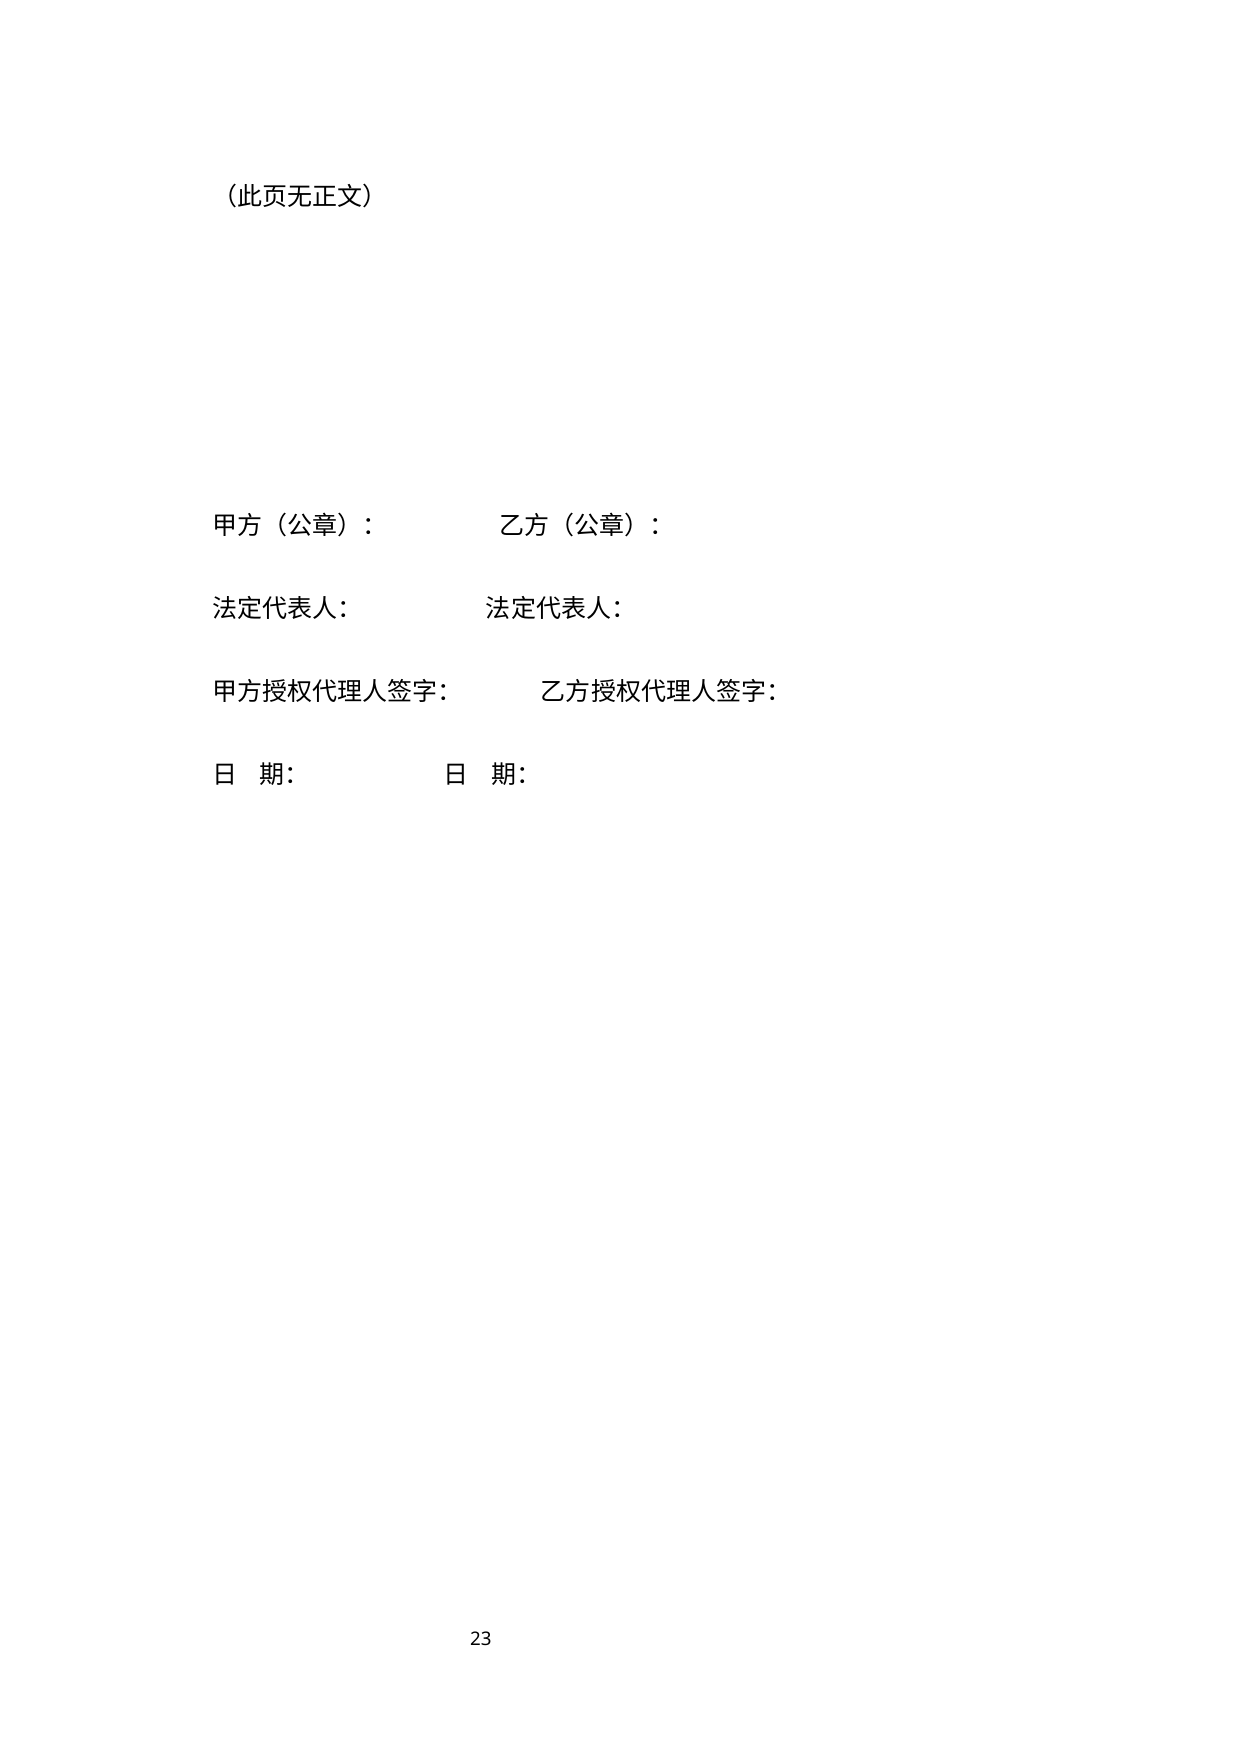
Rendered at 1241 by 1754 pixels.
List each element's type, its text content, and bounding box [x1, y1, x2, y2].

text 日 期： 日 期： [187, 740, 1053, 805]
text 甲方授权代理人签字： 乙方授权代理人签字： [187, 657, 1053, 722]
text 甲方（公章）： 乙方（公章）： [187, 491, 1053, 556]
text （此页无正文） [187, 162, 1053, 227]
text 法定代表人： 法定代表人： [187, 574, 1053, 639]
